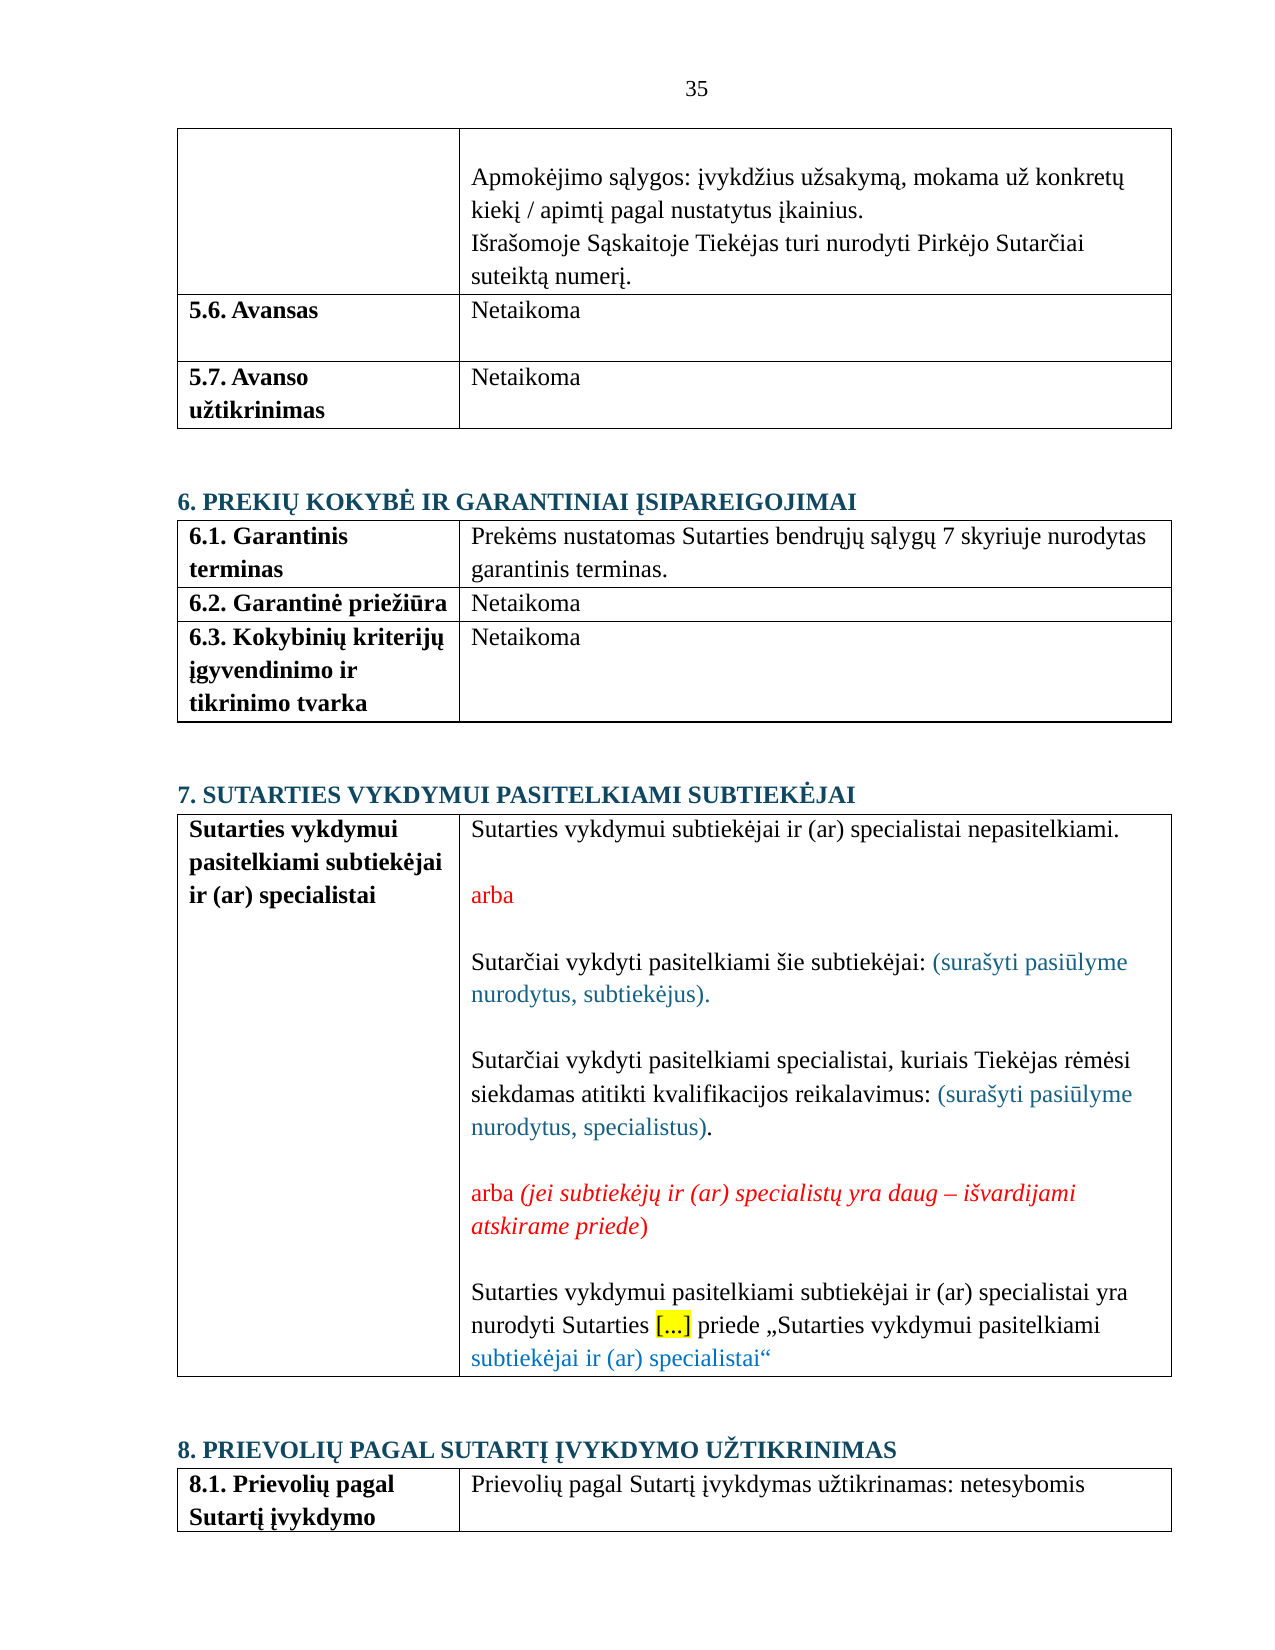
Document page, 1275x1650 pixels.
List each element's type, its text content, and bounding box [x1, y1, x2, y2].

subtitle 6. PREKIŲ KOKYBĖ IR GARANTINIAI ĮSIPAREIGOJIMAI [177, 487, 1216, 516]
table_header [178, 1469, 459, 1531]
table_cell Netaikoma [460, 588, 1171, 621]
subtitle 7. SUTARTIES VYKDYMUI PASITELKIAMI SUBTIEKĖJAI [177, 780, 1216, 809]
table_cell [178, 129, 459, 294]
table_header Prekėms nustatomas Sutarties bendrųjų sąlygų 7 skyriuje nurodytas garantinis terminas. [460, 521, 1171, 587]
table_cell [460, 129, 1171, 294]
table_header 6.1. Garantinis terminas [178, 521, 459, 587]
table_cell Netaikoma [460, 295, 1171, 361]
table_cell Netaikoma [460, 362, 1171, 428]
table_cell 6.3. Kokybinių kriterijų įgyvendinimo ir tikrinimo tvarka [178, 622, 459, 721]
table_header Sutarties vykdymui subtiekėjai ir (ar) specialistai nepasitelkiami. arba Sutarčiai vykdyti pasitelkiami šie subtiekėjai: (surašyti pasiūlyme nurodytus, subtiekėjus). Sutarčiai vykdyti pasitelkiami specialistai, kuriais Tiekėjas rėmėsi siekdamas atitikti kvalifikacijos reikalavimus: (surašyti pasiūlyme nurodytus, specialistus). arba (jei subtiekėjų ir (ar) specialistų yra daug – išvardijami atskirame priede) Sutarties vykdymui pasitelkiami subtiekėjai ir (ar) specialistai yra nurodyti Sutarties [...] priede „Sutarties vykdymui pasitelkiami subtiekėjai ir (ar) specialistai“ [460, 815, 1171, 1376]
subtitle 8. PRIEVOLIŲ PAGAL SUTARTĮ ĮVYKDYMO UŽTIKRINIMAS [177, 1435, 1216, 1464]
table_cell 6.2. Garantinė priežiūra [178, 588, 459, 621]
table_cell 5.6. Avansas [178, 295, 459, 361]
table_header Sutarties vykdymui pasitelkiami subtiekėjai ir (ar) specialistai [178, 815, 459, 1376]
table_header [460, 1469, 1171, 1531]
table_cell Netaikoma [460, 622, 1171, 721]
table_cell 5.7. Avanso užtikrinimas [178, 362, 459, 428]
